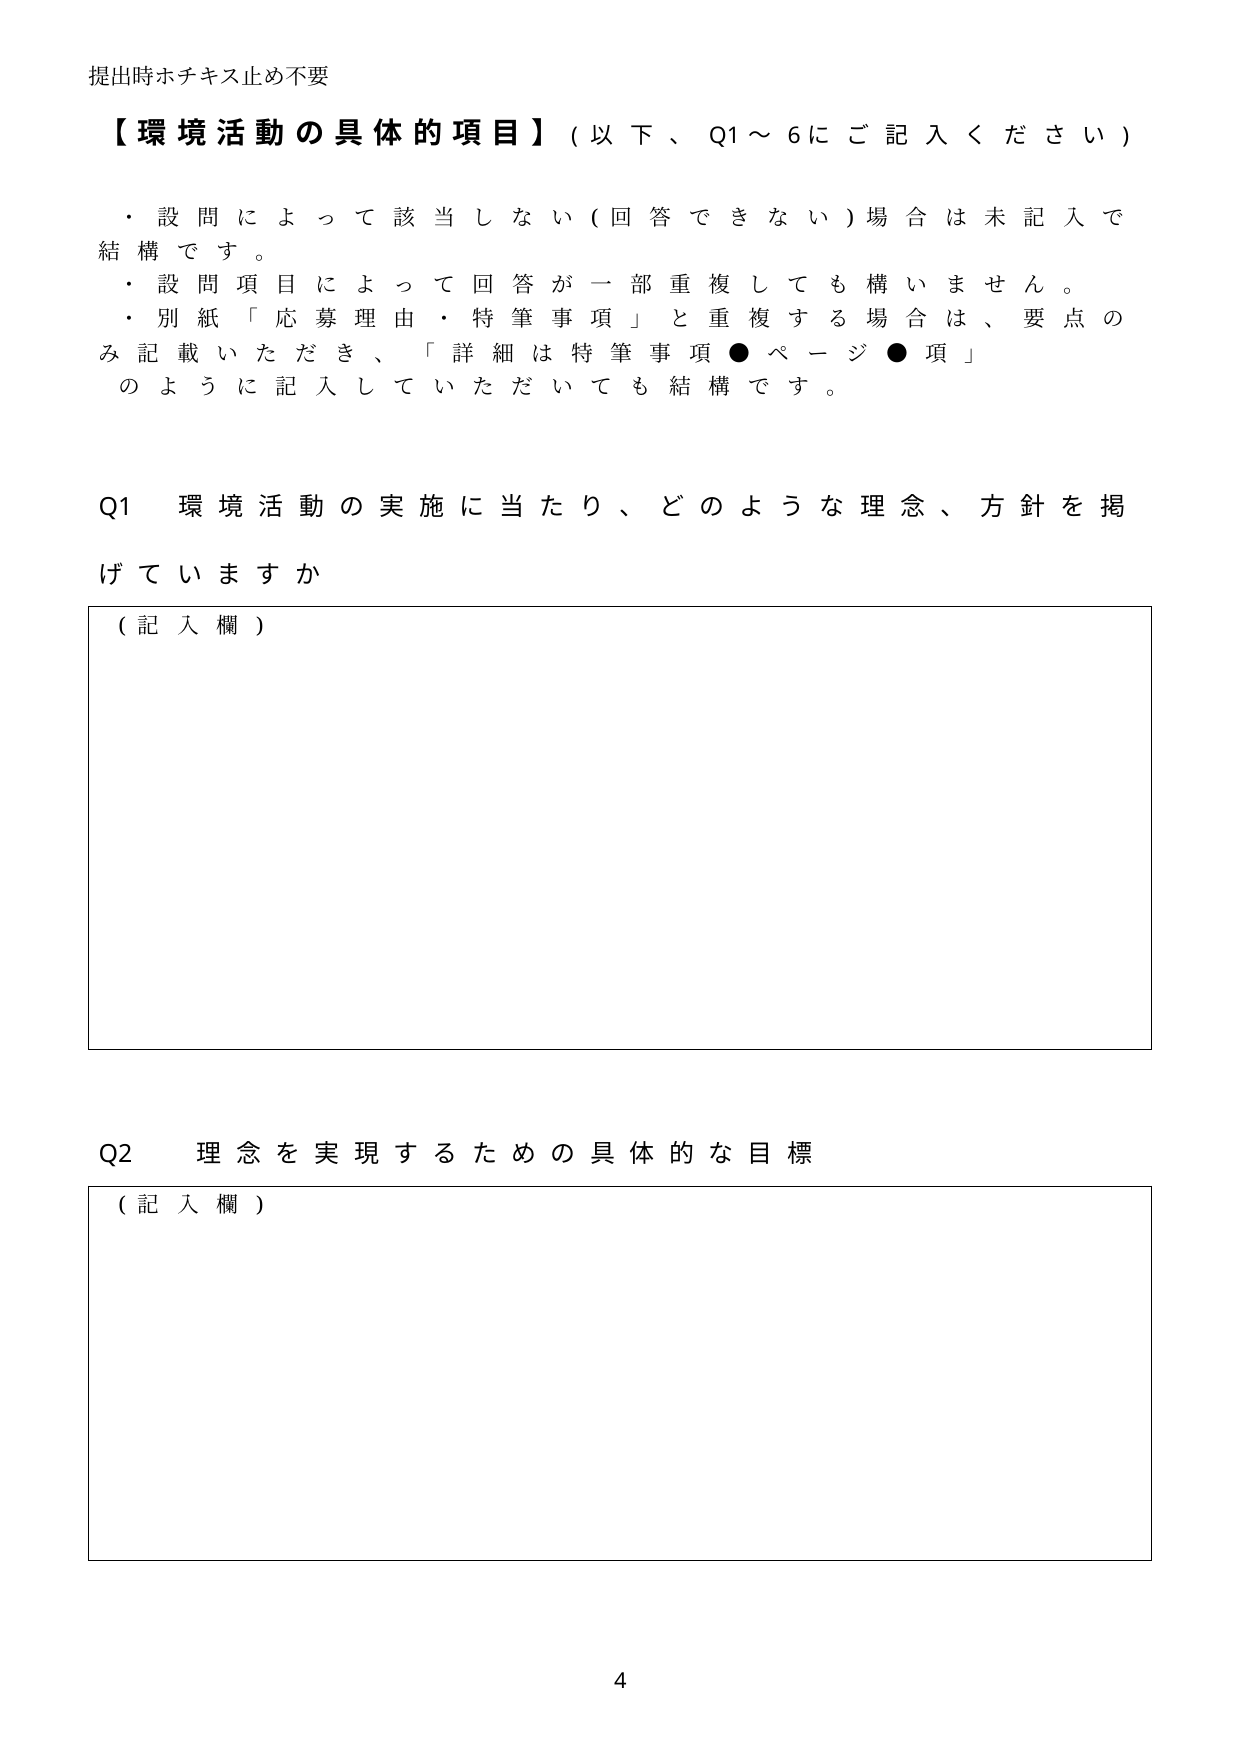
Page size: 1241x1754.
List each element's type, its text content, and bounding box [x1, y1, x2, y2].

text Q1 環境活動の実施に当たり、どのような理念、方針を掲げていますか [98, 470, 1142, 606]
text Q2 理念を実現するための具体的な目標 [98, 1118, 1142, 1186]
table_header (記入欄) [89, 1187, 1151, 1560]
table_header (記入欄) [89, 607, 1151, 1049]
text ・別紙「応募理由・特筆事項」と重複する場合は、要点のみ記載いただき、「詳細は特筆事項●ページ●項」 [98, 301, 1142, 368]
text ・設問によって該当しない(回答できない)場合は未記入で結構です。 [98, 199, 1142, 267]
text のように記入していただいても結構です。 [98, 368, 1142, 402]
text 【環境活動の具体的項目】(以下、Q1～6にご記入ください) [98, 97, 1142, 165]
text ・設問項目によって回答が一部重複しても構いません。 [98, 267, 1142, 301]
